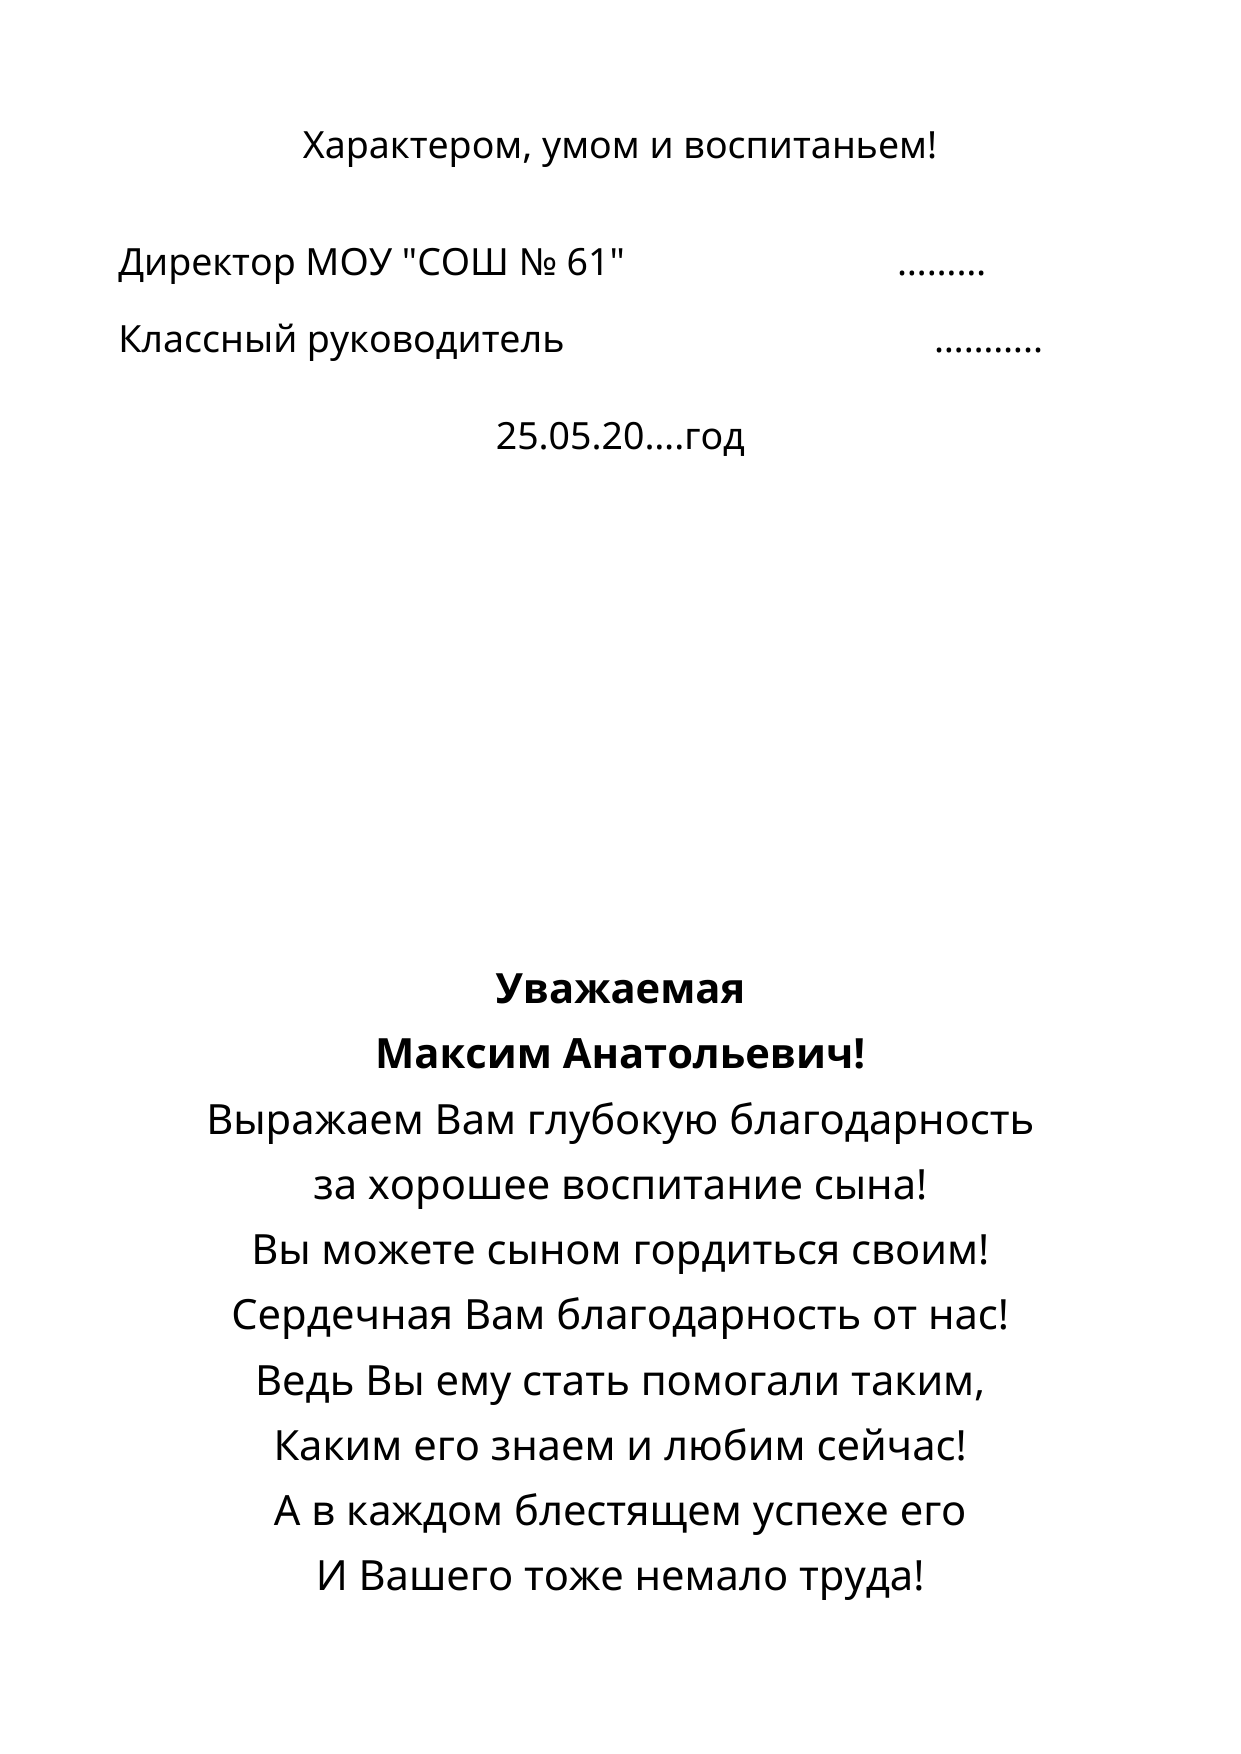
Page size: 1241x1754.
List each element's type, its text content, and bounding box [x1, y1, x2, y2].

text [118, 959, 1122, 1603]
text Директор МОУ "СОШ № 61" ……… [118, 235, 1122, 286]
text Классный руководитель ……….. [118, 312, 1122, 363]
text 25.05.20….год [118, 409, 1122, 460]
text Характером, умом и воспитаньем! [118, 118, 1122, 169]
